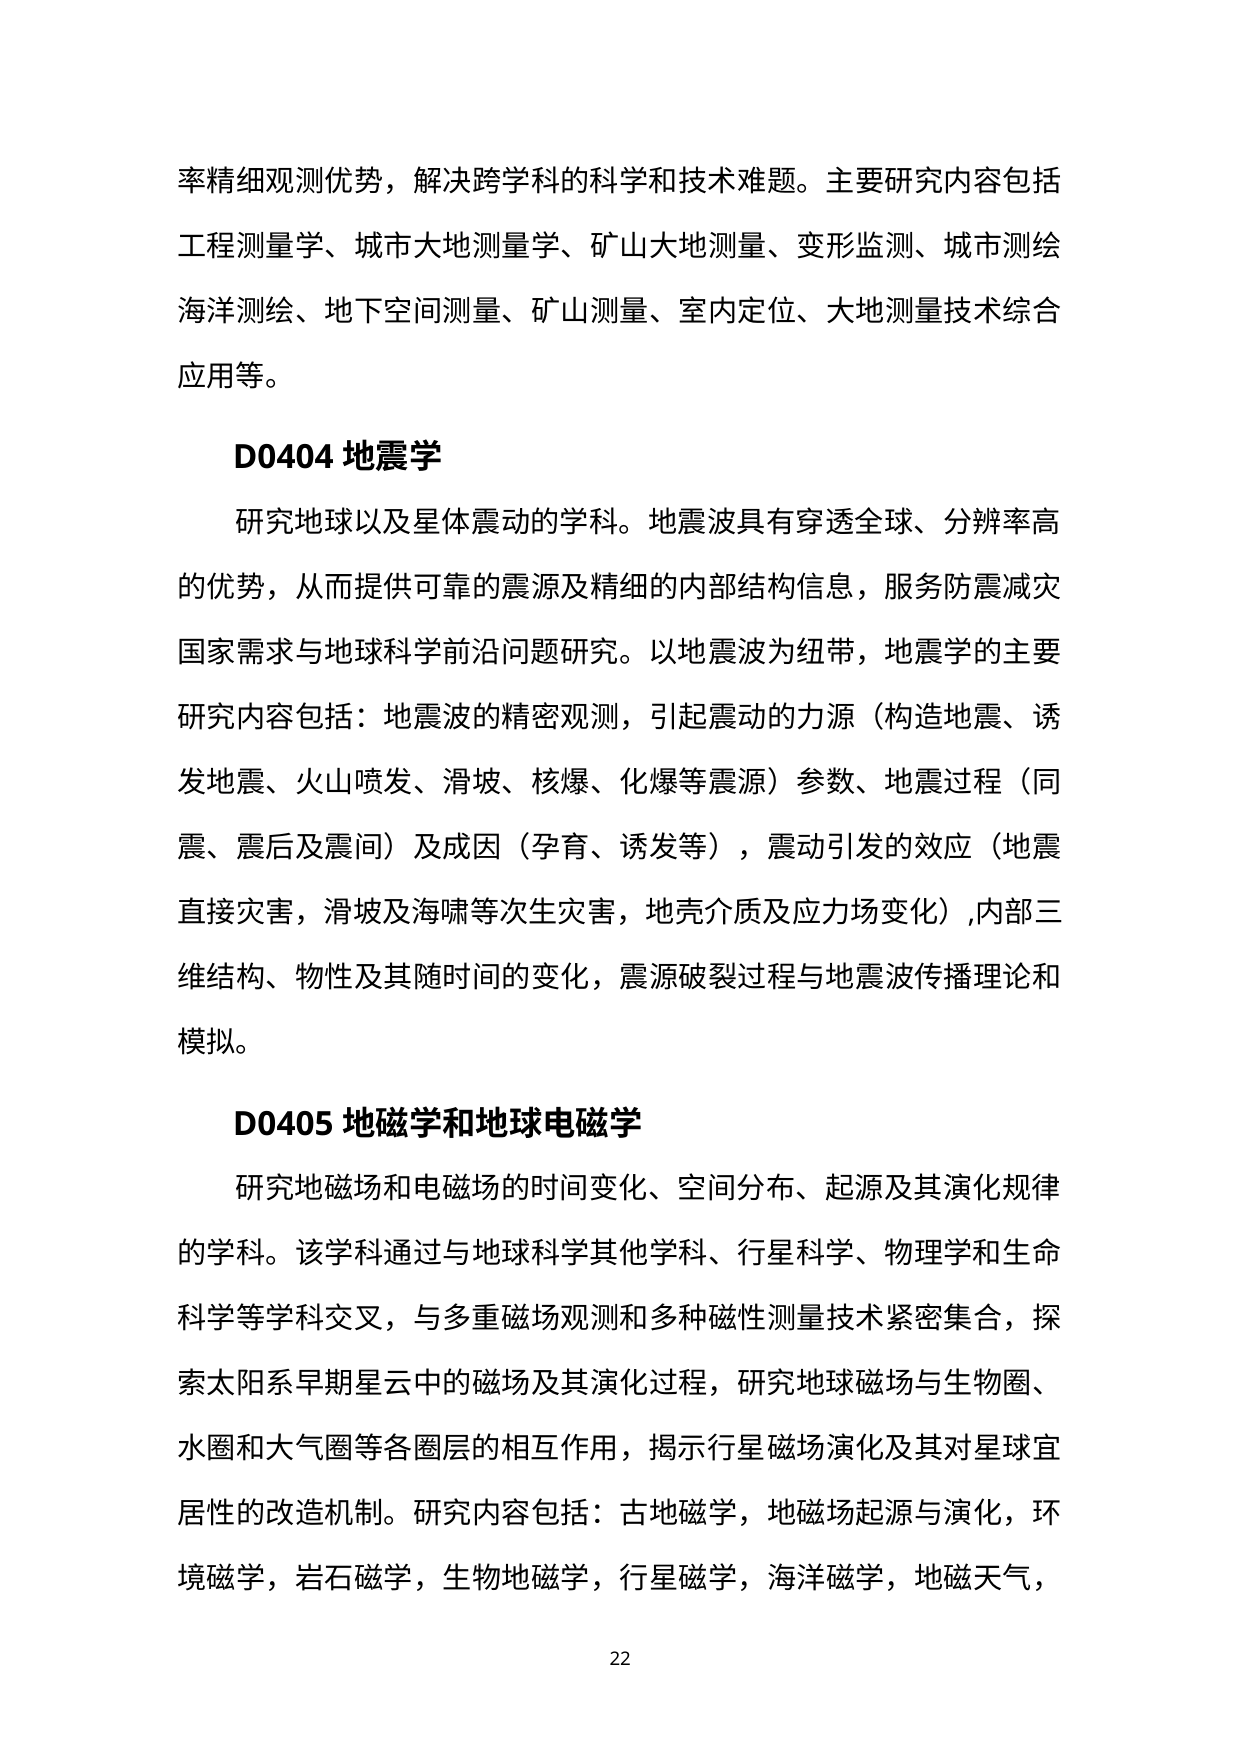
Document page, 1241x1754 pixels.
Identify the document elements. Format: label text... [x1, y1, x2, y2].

text D0405 地磁学和地球电磁学 [233, 1088, 1063, 1153]
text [177, 146, 1063, 406]
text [177, 1153, 1063, 1608]
text D0404 地震学 [233, 422, 1063, 487]
text 研究地球以及星体震动的学科。地震波具有穿透全球、分辨率高的优势，从而提供可靠的震源及精细的内部结构信息，服务防震减灾国家需求与地球科学前沿问题研究。以地震波为纽带，地震学的主要研究内容包括：地震波的精密观测，引起震动的力源（构造地震、诱发地震、火山喷发、滑坡、核爆、化爆等震源）参数、地震过程（同震、震后及震间）及成因（孕育、诱发等），震动引发的效应（地震直接灾害，滑坡及海啸等次生灾害，地壳介质及应力场变化）,内部三维结构、物性及其随时间的变化，震源破裂过程与地震波传播理论和模拟。 [177, 487, 1063, 1072]
